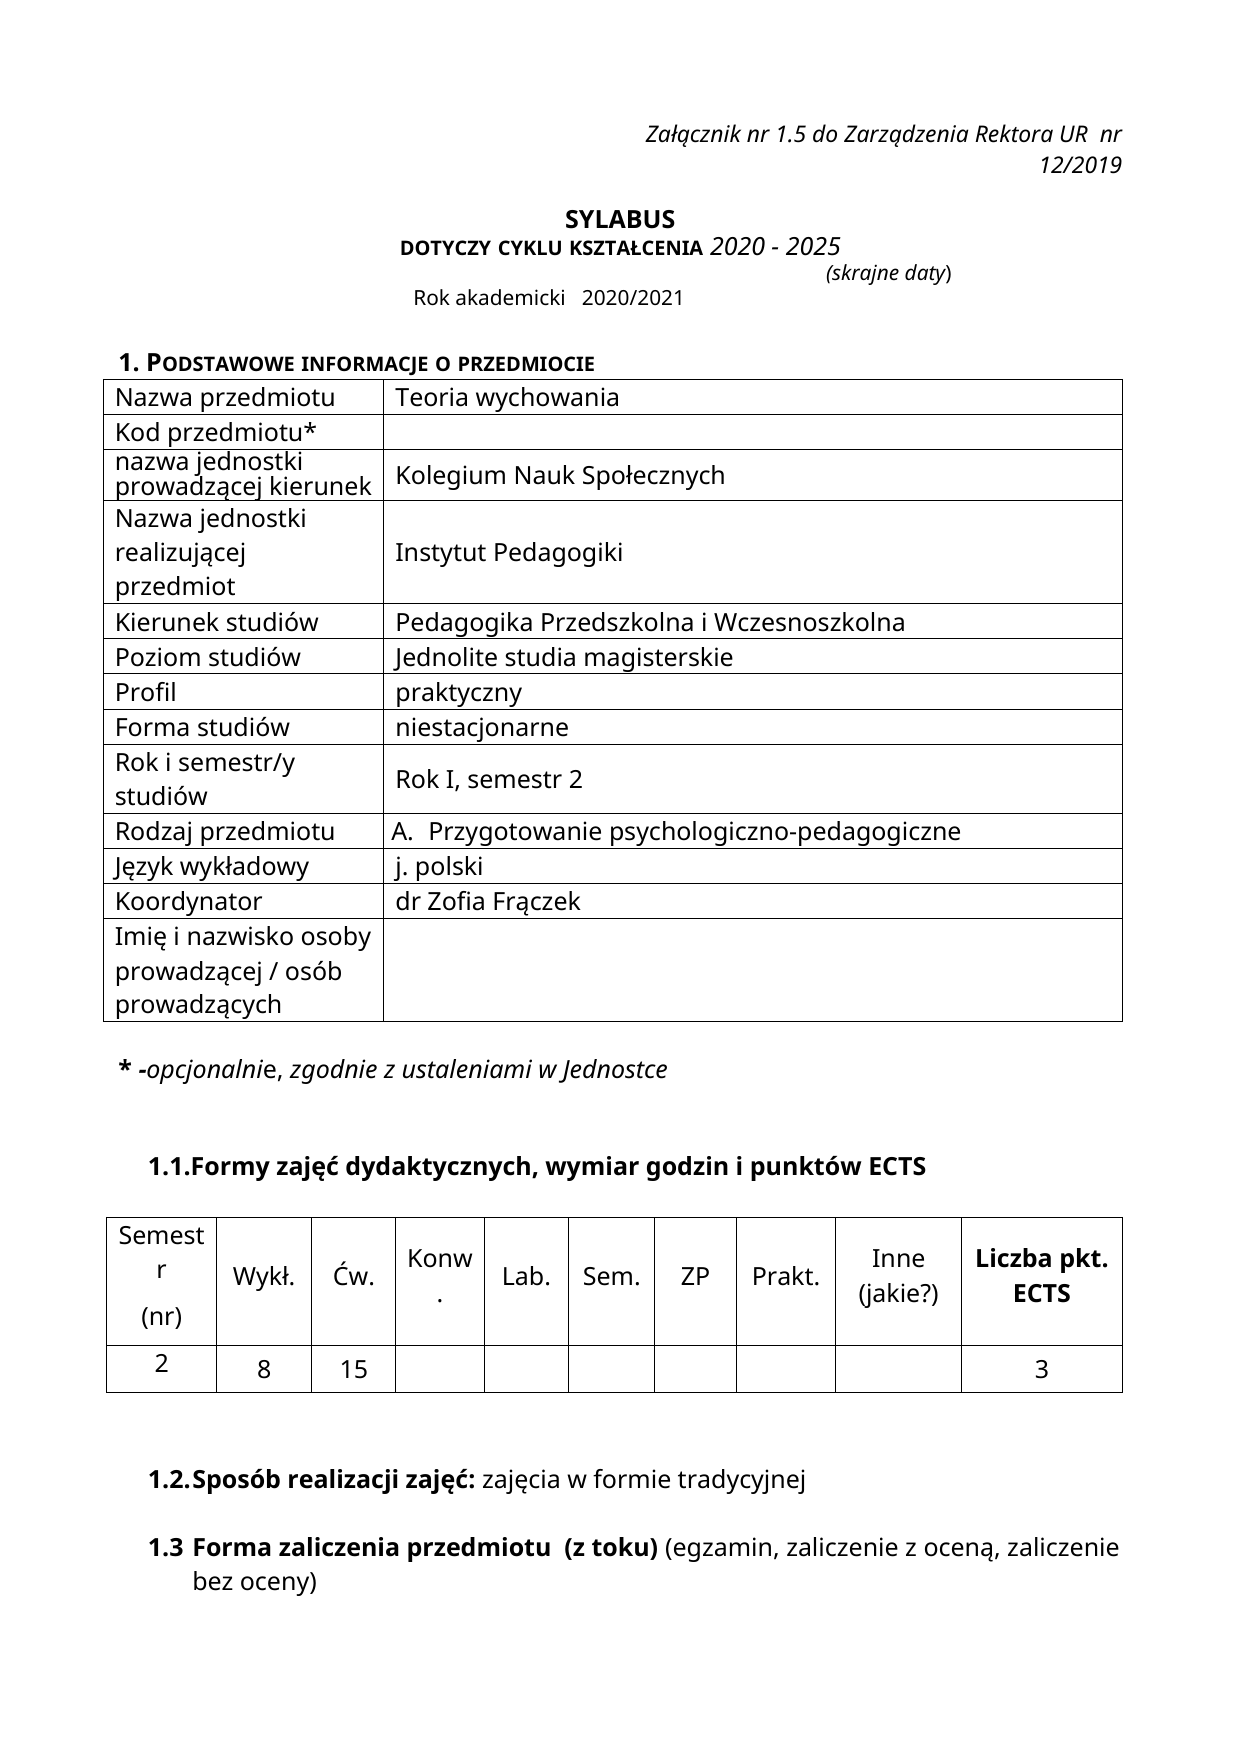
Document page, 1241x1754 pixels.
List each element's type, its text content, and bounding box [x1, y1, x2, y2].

text dotyczy cyklu kształcenia 2020 - 2025 [118, 236, 1122, 261]
table_cell Rodzaj przedmiotu [104, 814, 383, 848]
table_cell 8 [217, 1346, 311, 1392]
table_header Prakt. [737, 1218, 835, 1345]
table_cell Poziom studiów [104, 639, 383, 673]
text 1. Podstawowe informacje o przedmiocie [118, 344, 1122, 379]
table_cell Pedagogika Przedszkolna i Wczesnoszkolna [384, 604, 1122, 638]
table_cell Rok i semestr/y studiów [104, 745, 383, 813]
table_cell Kolegium Nauk Społecznych [384, 450, 1122, 500]
table_cell Nazwa jednostki realizującej przedmiot [104, 501, 383, 603]
table_cell Imię i nazwisko osoby prowadzącej / osób prowadzących [104, 919, 383, 1021]
table_header Semestr (nr) [107, 1218, 216, 1345]
table_cell [396, 1346, 484, 1392]
table_cell j. polski [384, 849, 1122, 883]
text 1.2. Sposób realizacji zajęć: zajęcia w formie tradycyjnej [148, 1461, 1122, 1496]
table_cell [384, 415, 1122, 449]
table_cell 2 [107, 1346, 216, 1392]
text (skrajne daty) [118, 261, 1122, 286]
table_cell Forma studiów [104, 710, 383, 743]
table_header Wykł. [217, 1218, 311, 1345]
text Załącznik nr 1.5 do Zarządzenia Rektora UR nr 12/2019 [118, 118, 1122, 181]
table_cell Koordynator [104, 884, 383, 918]
table_cell nazwa jednostki prowadzącej kierunek [104, 450, 383, 500]
table_header Inne (jakie?) [836, 1218, 961, 1345]
table_cell niestacjonarne [384, 710, 1122, 743]
text Rok akademicki 2020/2021 [118, 286, 1122, 311]
table_cell [655, 1346, 736, 1392]
text * -opcjonalnie, zgodnie z ustaleniami w Jednostce [118, 1051, 1122, 1086]
table_header Sem. [569, 1218, 654, 1345]
table_cell Rok I, semestr 2 [384, 745, 1122, 813]
table_cell [737, 1346, 835, 1392]
table_cell 3 [962, 1346, 1122, 1392]
table_cell Profil [104, 674, 383, 708]
table_cell Jednolite studia magisterskie [384, 639, 1122, 673]
table_cell dr Zofia Frączek [384, 884, 1122, 918]
table_header ZP [655, 1218, 736, 1345]
table_header Konw. [396, 1218, 484, 1345]
text 1.3 Forma zaliczenia przedmiotu (z toku) (egzamin, zaliczenie z oceną, zaliczenie bez oceny) [148, 1529, 1122, 1598]
table_header Teoria wychowania [384, 380, 1122, 414]
table_header Ćw. [312, 1218, 395, 1345]
table_cell [836, 1346, 961, 1392]
table_header Liczba pkt. ECTS [962, 1218, 1122, 1345]
table_cell [569, 1346, 654, 1392]
table_cell Kod przedmiotu* [104, 415, 383, 449]
text SYLABUS [118, 201, 1122, 236]
table_cell Język wykładowy [104, 849, 383, 883]
table_header Nazwa przedmiotu [104, 380, 383, 414]
table_cell [384, 919, 1122, 1021]
table_cell praktyczny [384, 674, 1122, 708]
table_cell Przygotowanie psychologiczno-pedagogiczne [384, 814, 1122, 848]
text 1.1.Formy zajęć dydaktycznych, wymiar godzin i punktów ECTS [148, 1149, 1122, 1183]
table_cell 15 [312, 1346, 395, 1392]
table_cell Kierunek studiów [104, 604, 383, 638]
table_header Lab. [485, 1218, 568, 1345]
table_cell [485, 1346, 568, 1392]
table_cell Instytut Pedagogiki [384, 501, 1122, 603]
